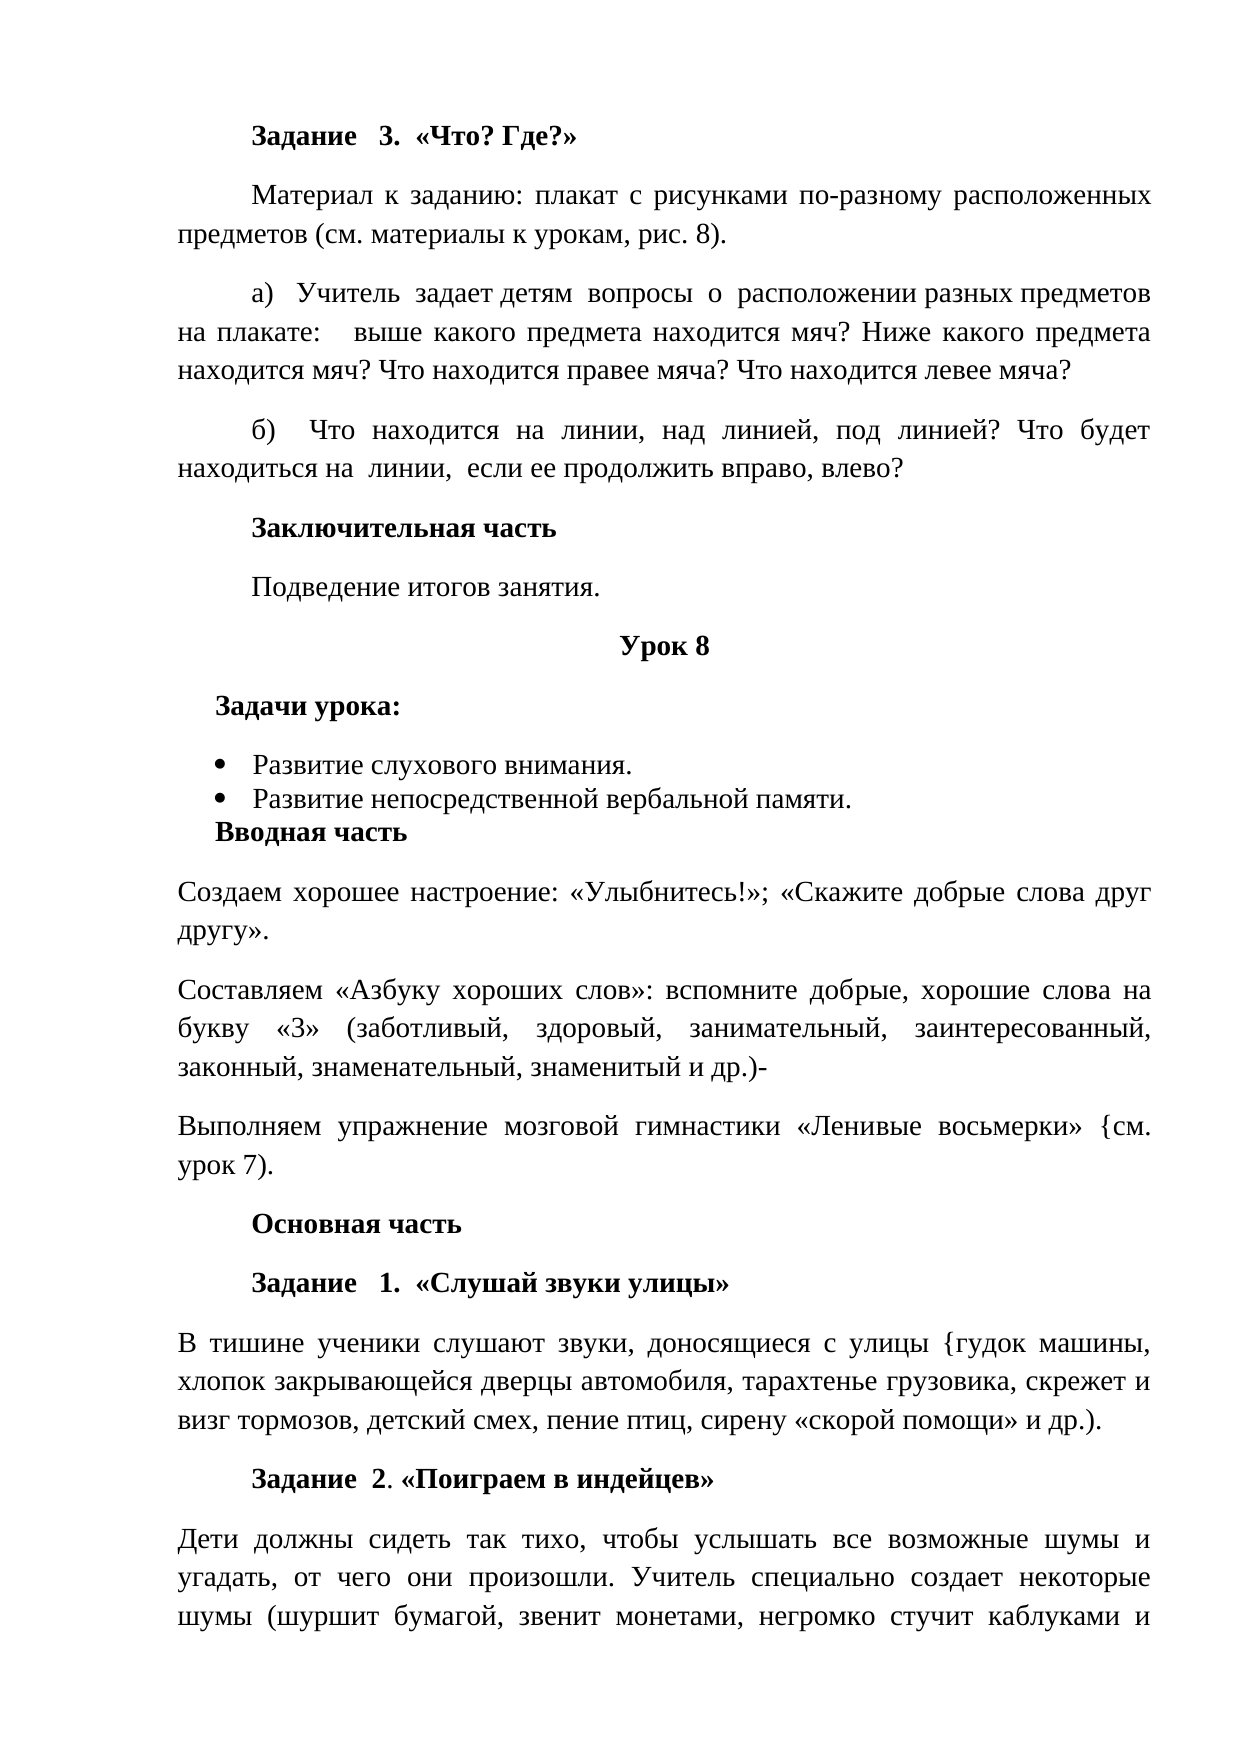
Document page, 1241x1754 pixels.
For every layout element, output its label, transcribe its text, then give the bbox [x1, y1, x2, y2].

text Урок 8 [177, 628, 1152, 662]
text а) Учитель задает детям вопросы о расположении разных предметов на плакате: выше какого предмета находится мяч? Ниже какого предмета находится мяч? Что находится правее мяча? Что находится левее мяча? [177, 275, 1152, 386]
text Создаем хорошее настроение: «Улыбнитесь!»; «Скажите добрые слова друг другу». [177, 874, 1152, 946]
text Вводная часть [177, 814, 1152, 848]
text Задание 1. «Слушай звуки улицы» [177, 1266, 1152, 1299]
text Подведение итогов занятия. [177, 569, 1152, 603]
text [177, 1521, 1152, 1631]
text Задачи урока: [177, 688, 1152, 721]
text Составляем «Азбуку хороших слов»: вспомните добрые, хорошие слова на букву «3» (заботливый, здоровый, занимательный, заинтересованный, законный, знаменательный, знаменитый и др.)- [177, 972, 1152, 1082]
text б) Что находится на линии, над линией, под линией? Что будет находиться на линии, если ее продолжить вправо, влево? [177, 412, 1152, 484]
text В тишине ученики слушают звуки, доносящиеся с улицы {гудок машины, хлопок закрывающейся дверцы автомобиля, тарахтенье грузовика, скрежет и визг тормозов, детский смех, пение птиц, сирену «скорой помощи» и др.). [177, 1325, 1152, 1436]
text Материал к заданию: плакат с рисунками по-разному расположенных предметов (см. материалы к урокам, рис. 8). [177, 177, 1152, 249]
list Развитие непосредственной вербальной памяти. [215, 781, 1152, 814]
text Основная часть [177, 1206, 1152, 1240]
text Задание 3. «Что? Где?» [177, 118, 1152, 152]
text Выполняем упражнение мозговой гимнастики «Ленивые восьмерки» {см. урок 7). [177, 1108, 1152, 1180]
list Развитие слухового внимания. [215, 747, 1152, 781]
text Задание 2. «Поиграем в индейцев» [177, 1461, 1152, 1495]
text Заключительная часть [177, 510, 1152, 543]
